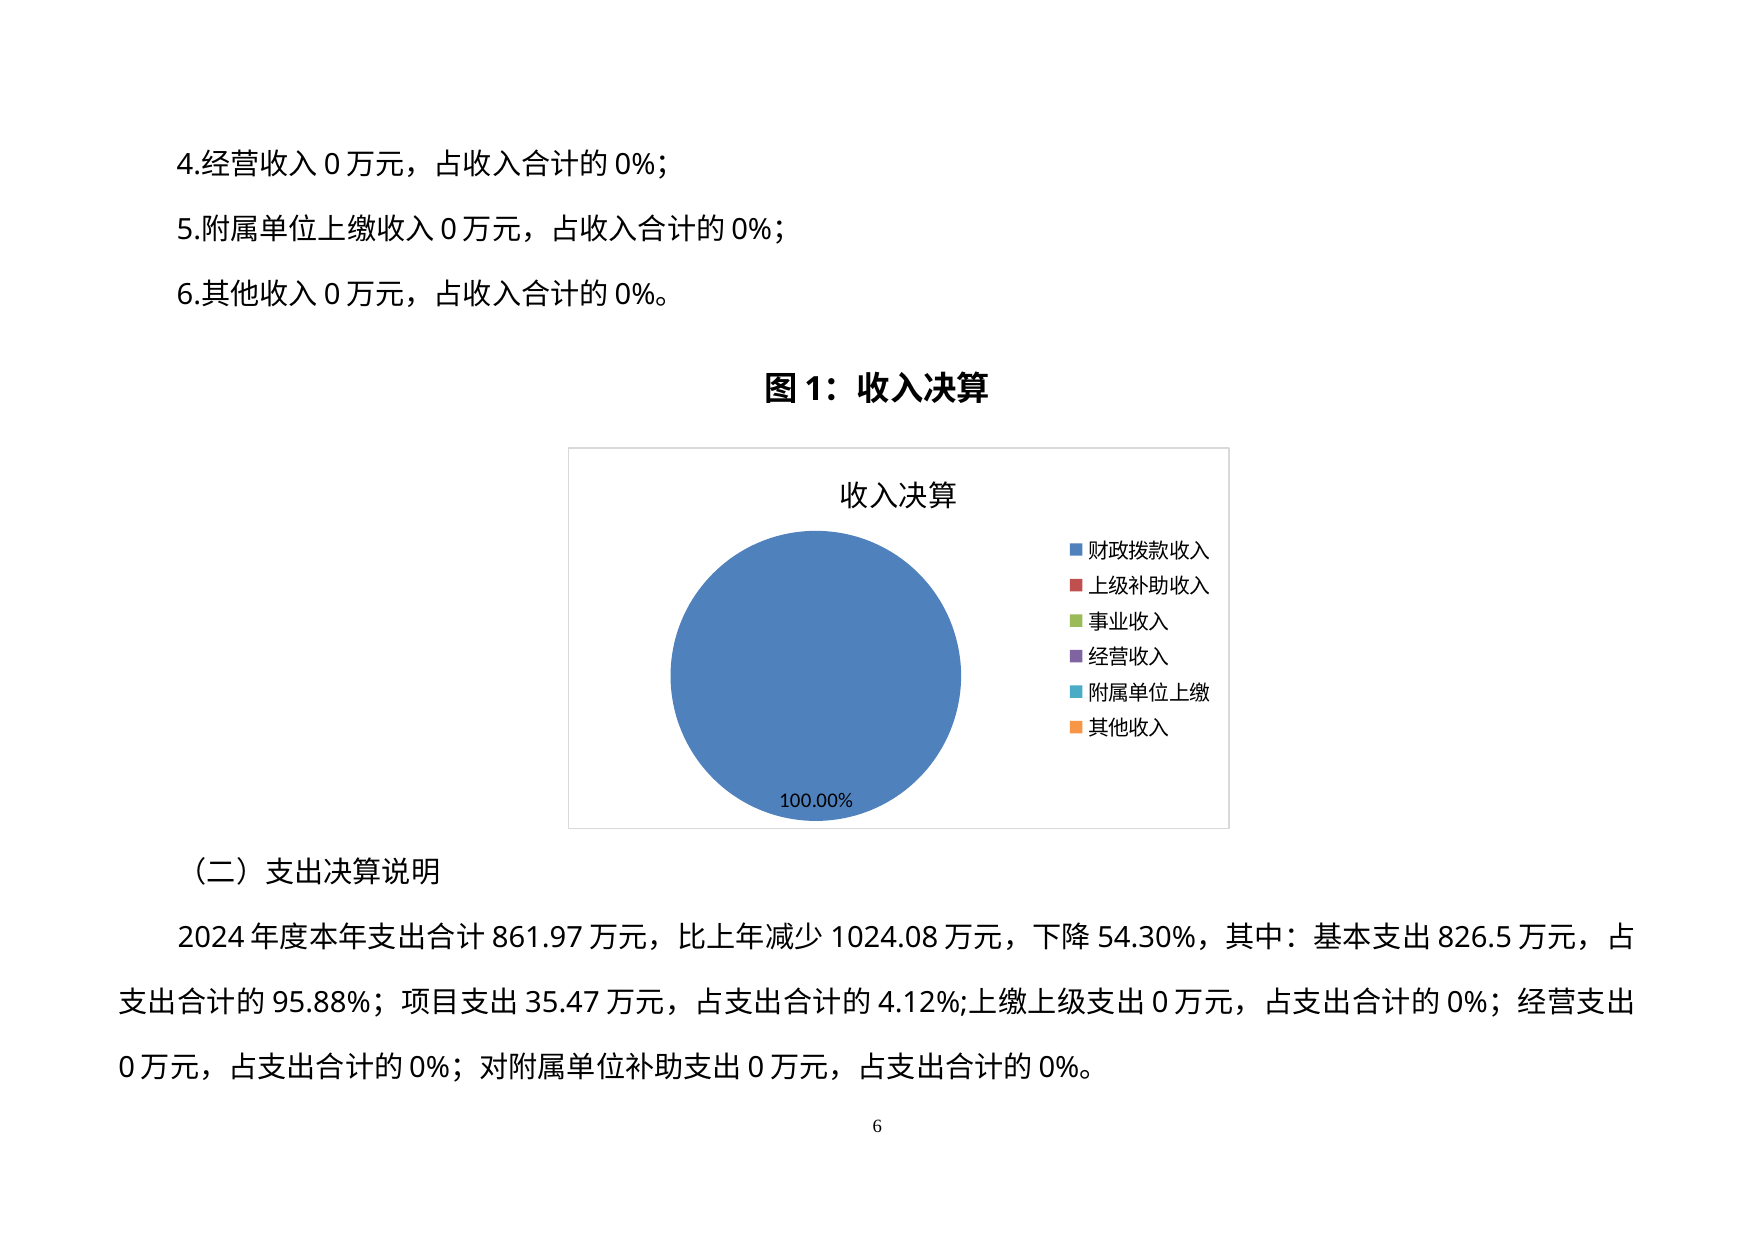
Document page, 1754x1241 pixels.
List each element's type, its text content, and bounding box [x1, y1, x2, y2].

subtitle 图1：收入决算 [118, 353, 1636, 418]
text 2024年度本年支出合计861.97万元，比上年减少1024.08万元，下降54.30%，其中：基本支出826.5万元，占支出合计的95.88%；项目支出35.47万元，占支出合计的4.12%;上缴上级支出0万元，占支出合计的0%；经营支出0万元，占支出合计的0%；对附属单位补助支出0万元，占支出合计的0%。 [118, 902, 1636, 1097]
text 4.经营收入0万元，占收入合计的0%； [118, 129, 1636, 194]
text （二）支出决算说明 [118, 837, 1636, 902]
text 5.附属单位上缴收入0万元，占收入合计的0%； [118, 194, 1636, 259]
text 6.其他收入0万元，占收入合计的0%。 [118, 259, 1636, 324]
